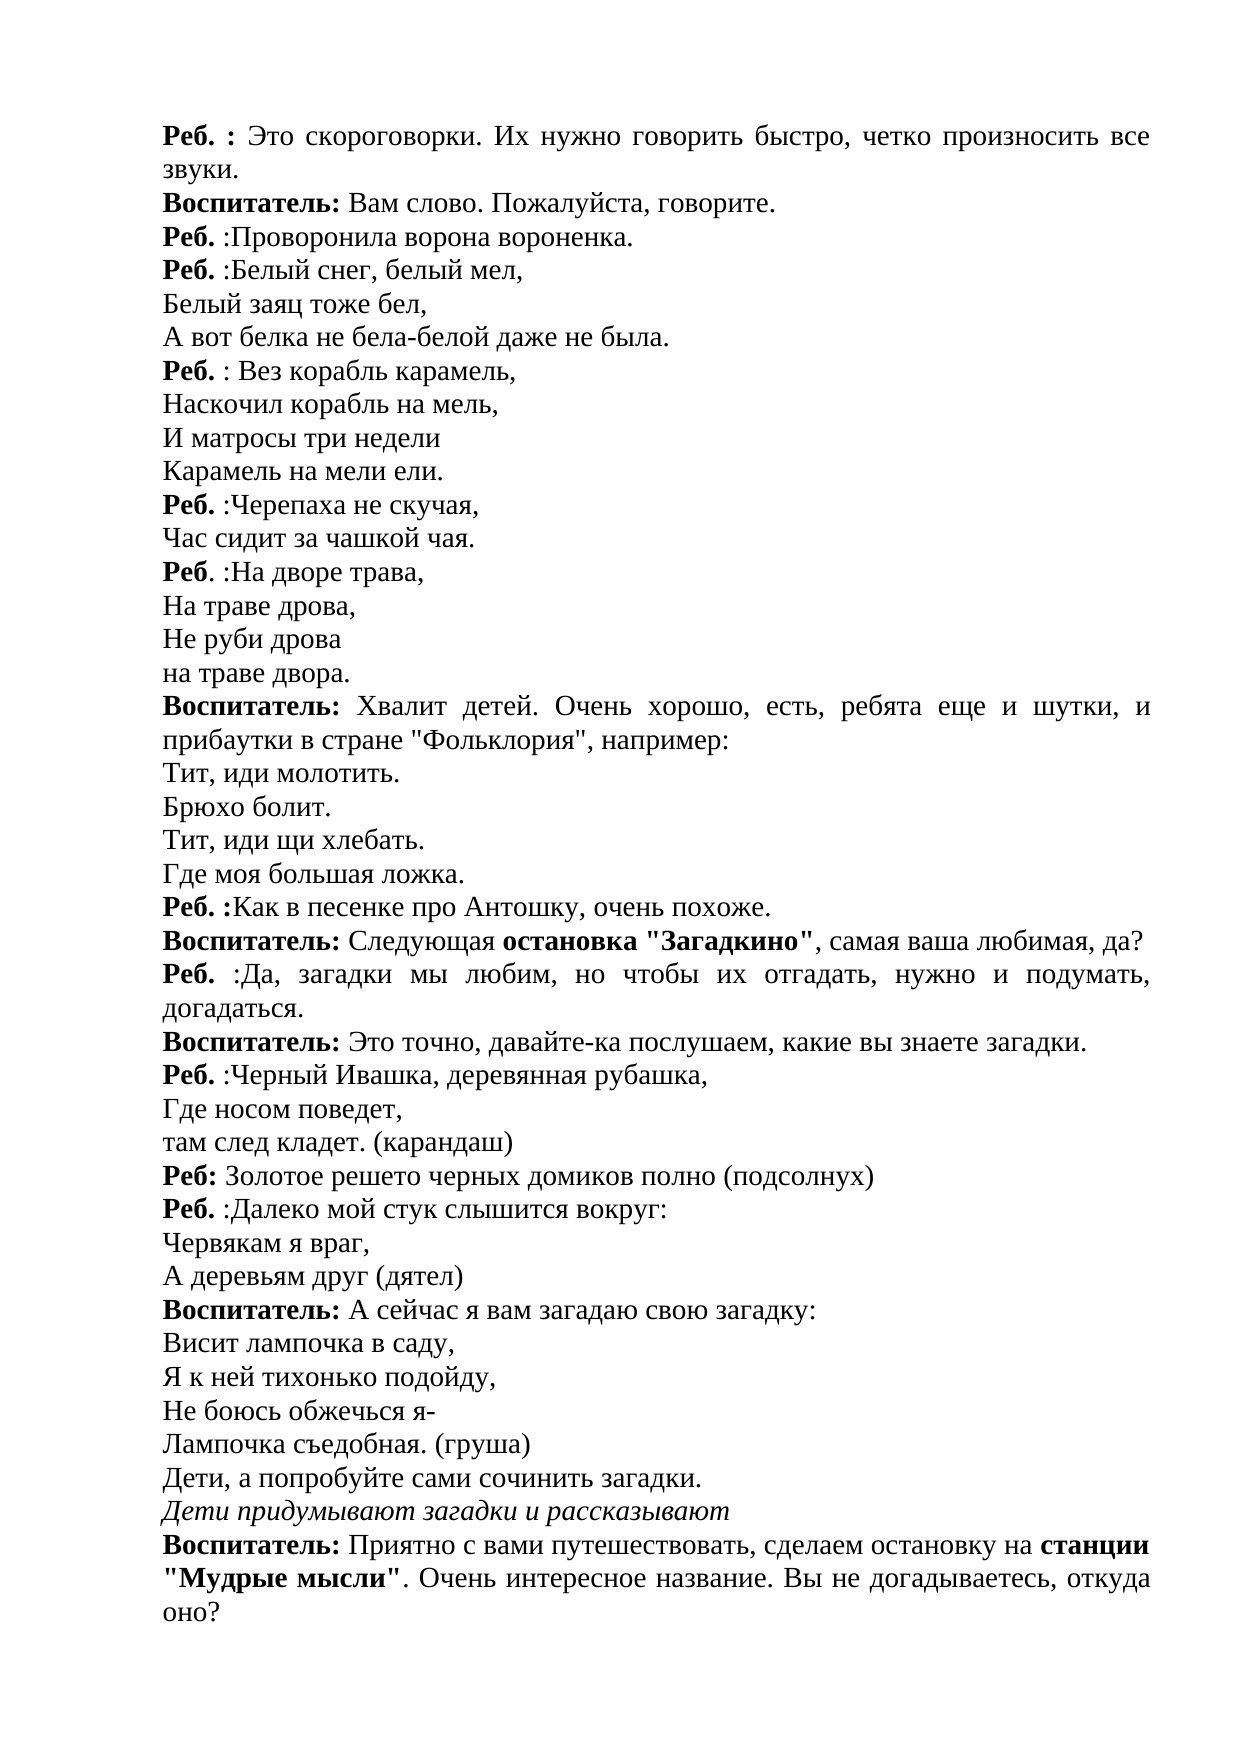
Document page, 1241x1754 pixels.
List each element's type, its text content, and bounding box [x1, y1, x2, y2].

text Где носом поведет, [162, 1091, 1152, 1124]
text Воспитатель: Приятно с вами путешествовать, сделаем остановку на станции [162, 1527, 1152, 1560]
text Реб. :На дворе трава, [162, 554, 1152, 588]
text Реб. :Далеко мой стук слышится вокруг: [162, 1191, 1152, 1225]
text Наскочил корабль на мель, [162, 386, 1152, 420]
text Не руби дрова [162, 621, 1152, 655]
text Где моя большая ложка. [162, 856, 1152, 889]
text Воспитатель: Следующая остановка "Загадкино", самая ваша любимая, да? [162, 923, 1152, 957]
text Реб. : Это скороговорки. Их нужно говорить быстро, четко произносить все звуки. [162, 118, 1152, 185]
text Реб. :Белый снег, белый мел, [162, 252, 1152, 286]
text А вот белка не бела-белой даже не была. [162, 319, 1152, 353]
text Реб. :Да, загадки мы любим, но чтобы их отгадать, нужно и подумать, догадаться. [162, 957, 1152, 1024]
text Воспитатель: А сейчас я вам загадаю свою загадку: [162, 1292, 1152, 1326]
text Воспитатель: Хвалит детей. Очень хорошо, есть, ребята еще и шутки, и прибаутки в стране "Фольклория", например: [162, 688, 1152, 755]
text Лампочка съедобная. (груша) [162, 1426, 1152, 1460]
text Реб. :Как в песенке про Антошку, очень похоже. [162, 889, 1152, 923]
text Час сидит за чашкой чая. [162, 521, 1152, 554]
text Висит лампочка в саду, [162, 1326, 1152, 1359]
text Реб. :Черный Ивашка, деревянная рубашка, [162, 1057, 1152, 1091]
text Червякам я враг, [162, 1225, 1152, 1258]
text там след кладет. (карандаш) [162, 1124, 1152, 1158]
text Реб. : Вез корабль карамель, [162, 353, 1152, 386]
text Воспитатель: Вам слово. Пожалуйста, говорите. [162, 185, 1152, 219]
text И матросы три недели [162, 420, 1152, 453]
text Воспитатель: Это точно, давайте-ка послушаем, какие вы знаете загадки. [162, 1024, 1152, 1057]
text Дети придумывают загадки и рассказывают [162, 1493, 1152, 1527]
text А деревьям друг (дятел) [162, 1258, 1152, 1292]
text На траве дрова, [162, 588, 1152, 621]
text Реб. :Проворонила ворона вороненка. [162, 219, 1152, 252]
text Карамель на мели ели. [162, 453, 1152, 487]
text Белый заяц тоже бел, [162, 286, 1152, 319]
text на траве двора. [162, 655, 1152, 688]
text "Мудрые мысли". Очень интересное название. Вы не догадываетесь, откуда оно? [162, 1560, 1152, 1627]
text Реб: Золотое решето черных домиков полно (подсолнух) [162, 1158, 1152, 1191]
text Я к ней тихонько подойду, [162, 1359, 1152, 1393]
text Не боюсь обжечься я- [162, 1393, 1152, 1426]
text Реб. :Черепаха не скучая, [162, 487, 1152, 521]
text Дети, а попробуйте сами сочинить загадки. [162, 1460, 1152, 1493]
text Тит, иди молотить. [162, 755, 1152, 789]
text Брюхо болит. [162, 789, 1152, 822]
text Тит, иди щи хлебать. [162, 822, 1152, 856]
